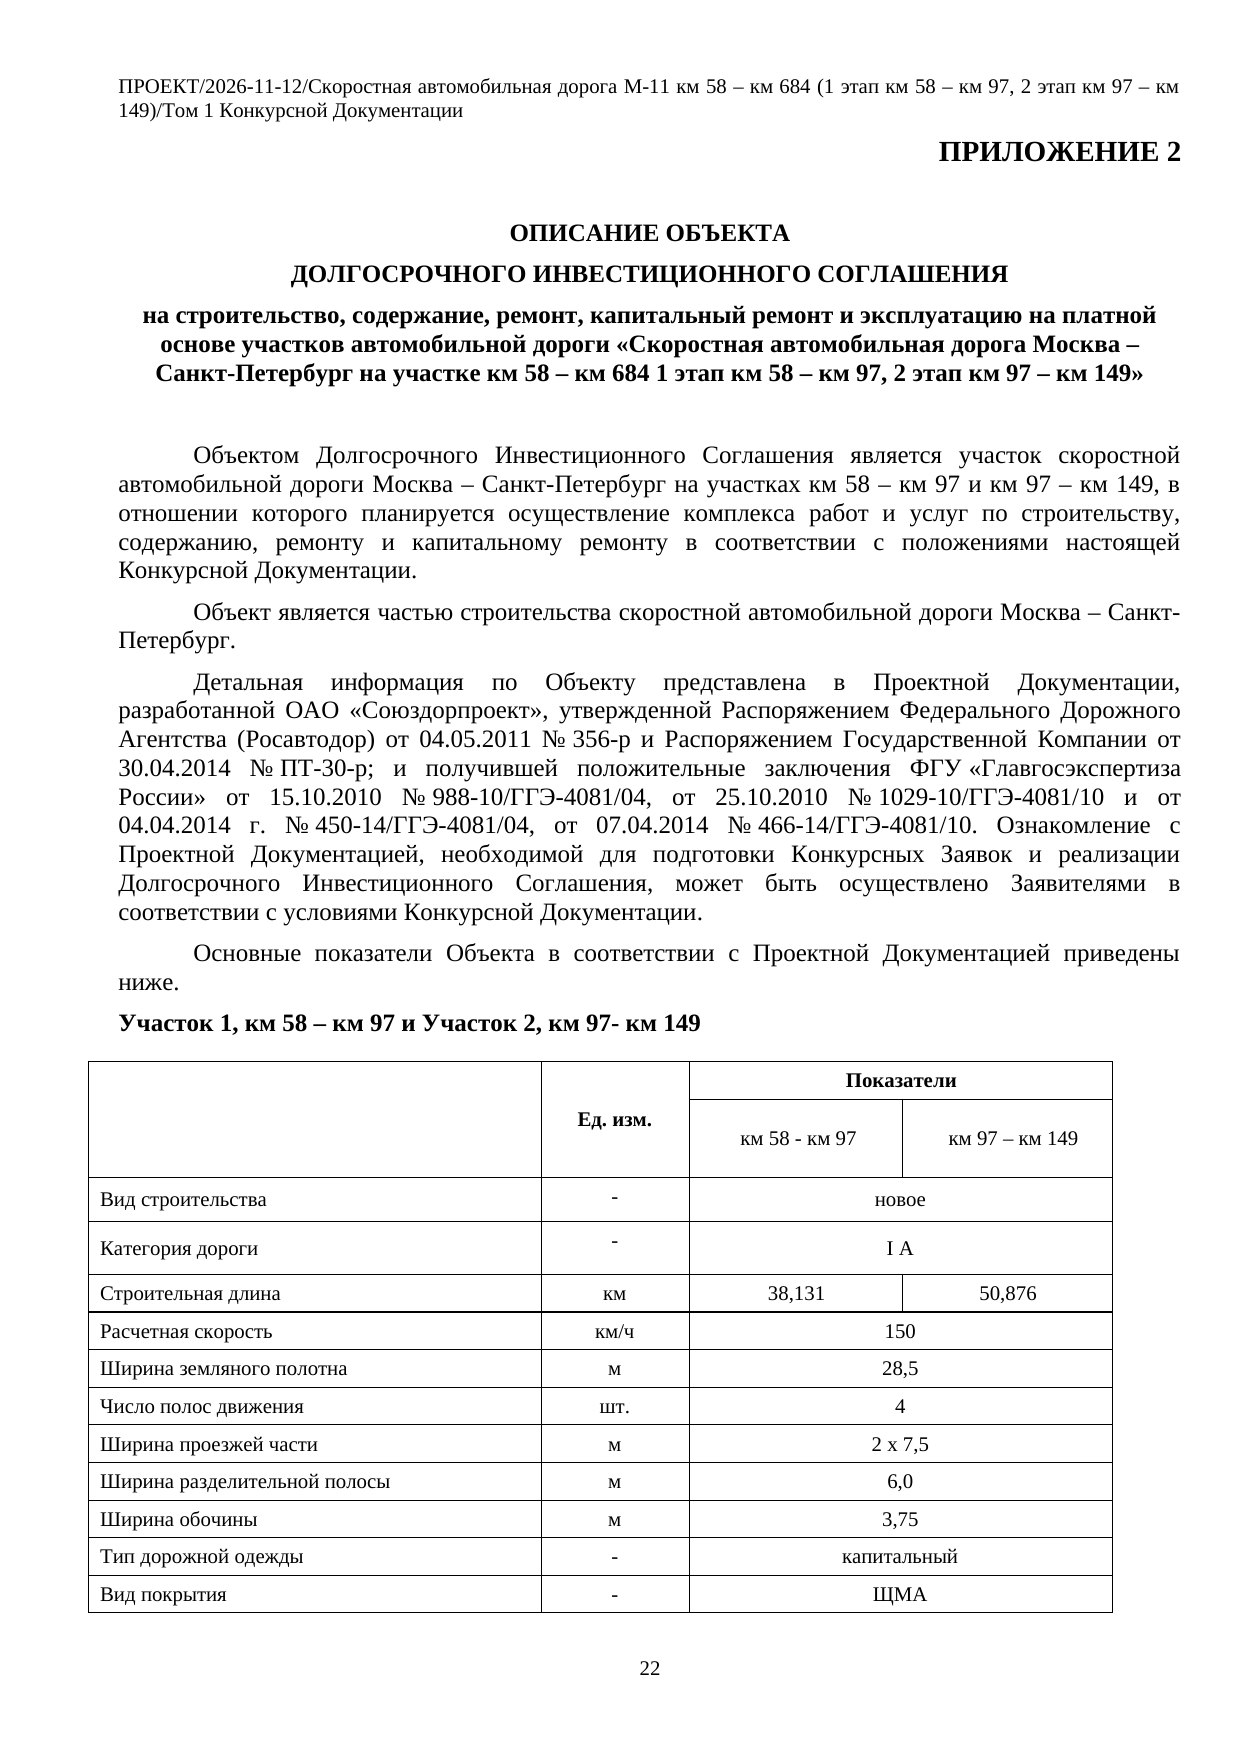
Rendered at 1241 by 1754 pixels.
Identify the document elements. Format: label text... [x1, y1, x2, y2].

table_cell ЩМА [690, 1576, 1112, 1612]
table_cell новое [690, 1178, 1112, 1221]
table_cell Вид покрытия [89, 1576, 541, 1612]
table_cell м [542, 1501, 689, 1537]
table_cell Число полос движения [89, 1388, 541, 1424]
table_cell Категория дороги [89, 1222, 541, 1274]
table_cell - [542, 1178, 689, 1221]
table_cell 28,5 [690, 1350, 1112, 1387]
table_cell 50,876 [903, 1275, 1112, 1311]
table_cell - [542, 1576, 689, 1612]
table_cell 150 [690, 1313, 1112, 1349]
table_cell 4 [690, 1388, 1112, 1424]
table_header Ед. изм. [542, 1062, 689, 1177]
text Объект является частью строительства скоростной автомобильной дороги Москва – Санкт-Петербург. [118, 597, 1181, 654]
table_cell Вид строительства [89, 1178, 541, 1221]
table_cell Ширина проезжей части [89, 1425, 541, 1462]
table_cell 2 х 7,5 [690, 1425, 1112, 1462]
table_cell I А [690, 1222, 1112, 1274]
table_cell 3,75 [690, 1501, 1112, 1537]
table_cell км/ч [542, 1313, 689, 1349]
table_cell Расчетная скорость [89, 1313, 541, 1349]
table_header Показатели [690, 1062, 1112, 1098]
table_header [89, 1062, 541, 1177]
table_cell 38,131 [690, 1275, 902, 1311]
table_cell м [542, 1350, 689, 1387]
table_cell Строительная длина [89, 1275, 541, 1311]
table_cell шт. [542, 1388, 689, 1424]
table_cell км [542, 1275, 689, 1311]
table_cell км 97 – км 149 [903, 1100, 1112, 1177]
table_cell 6,0 [690, 1463, 1112, 1499]
table_cell Ширина обочины [89, 1501, 541, 1537]
table_cell м [542, 1463, 689, 1499]
text Участок 1, км 58 – км 97 и Участок 2, км 97- км 149 [118, 1008, 1181, 1037]
table_cell капитальный [690, 1538, 1112, 1575]
subtitle ПРИЛОЖЕНИЕ 2 [118, 134, 1181, 168]
text Детальная информация по Объекту представлена в Проектной Документации, разработанной ОАО «Союздорпроект», утвержденной Распоряжением Федерального Дорожного Агентства (Росавтодор) от 04.05.2011 № 356-р и Распоряжением Государственной Компании от 30.04.2014 № ПТ-30-р; и получившей положительные заключения ФГУ «Главгосэкспертиза России» от 15.10.2010 № 988-10/ГГЭ-4081/04, от 25.10.2010 № 1029-10/ГГЭ-4081/10 и от 04.04.2014 г. № 450-14/ГГЭ-4081/04, от 07.04.2014 № 466-14/ГГЭ-4081/10. Ознакомление с Проектной Документацией, необходимой для подготовки Конкурсных Заявок и реализации Долгосрочного Инвестиционного Соглашения, может быть осуществлено Заявителями в соответствии с условиями Конкурсной Документации. [118, 667, 1181, 926]
text на строительство, содержание, ремонт, капитальный ремонт и эксплуатацию на платной основе участков автомобильной дороги «Скоростная автомобильная дорога Москва – Санкт-Петербург на участке км 58 – км 684 1 этап км 58 – км 97, 2 этап км 97 – км 149» [118, 301, 1181, 387]
text Основные показатели Объекта в соответствии с Проектной Документацией приведены ниже. [118, 938, 1181, 996]
table_cell - [542, 1222, 689, 1274]
text ОПИСАНИЕ ОБЪЕКТА [118, 218, 1181, 247]
text ДОЛГОСРОЧНОГО ИНВЕСТИЦИОННОГО СОГЛАШЕНИЯ [118, 259, 1181, 288]
table_cell - [542, 1538, 689, 1575]
table_cell км 58 - км 97 [690, 1100, 902, 1177]
table_cell Ширина земляного полотна [89, 1350, 541, 1387]
table_cell Тип дорожной одежды [89, 1538, 541, 1575]
table_cell Ширина разделительной полосы [89, 1463, 541, 1499]
text Объектом Долгосрочного Инвестиционного Соглашения является участок скоростной автомобильной дороги Москва – Санкт-Петербург на участках км 58 – км 97 и км 97 – км 149, в отношении которого планируется осуществление комплекса работ и услуг по строительству, содержанию, ремонту и капитальному ремонту в соответствии с положениями настоящей Конкурсной Документации. [118, 441, 1181, 584]
table_cell м [542, 1425, 689, 1462]
